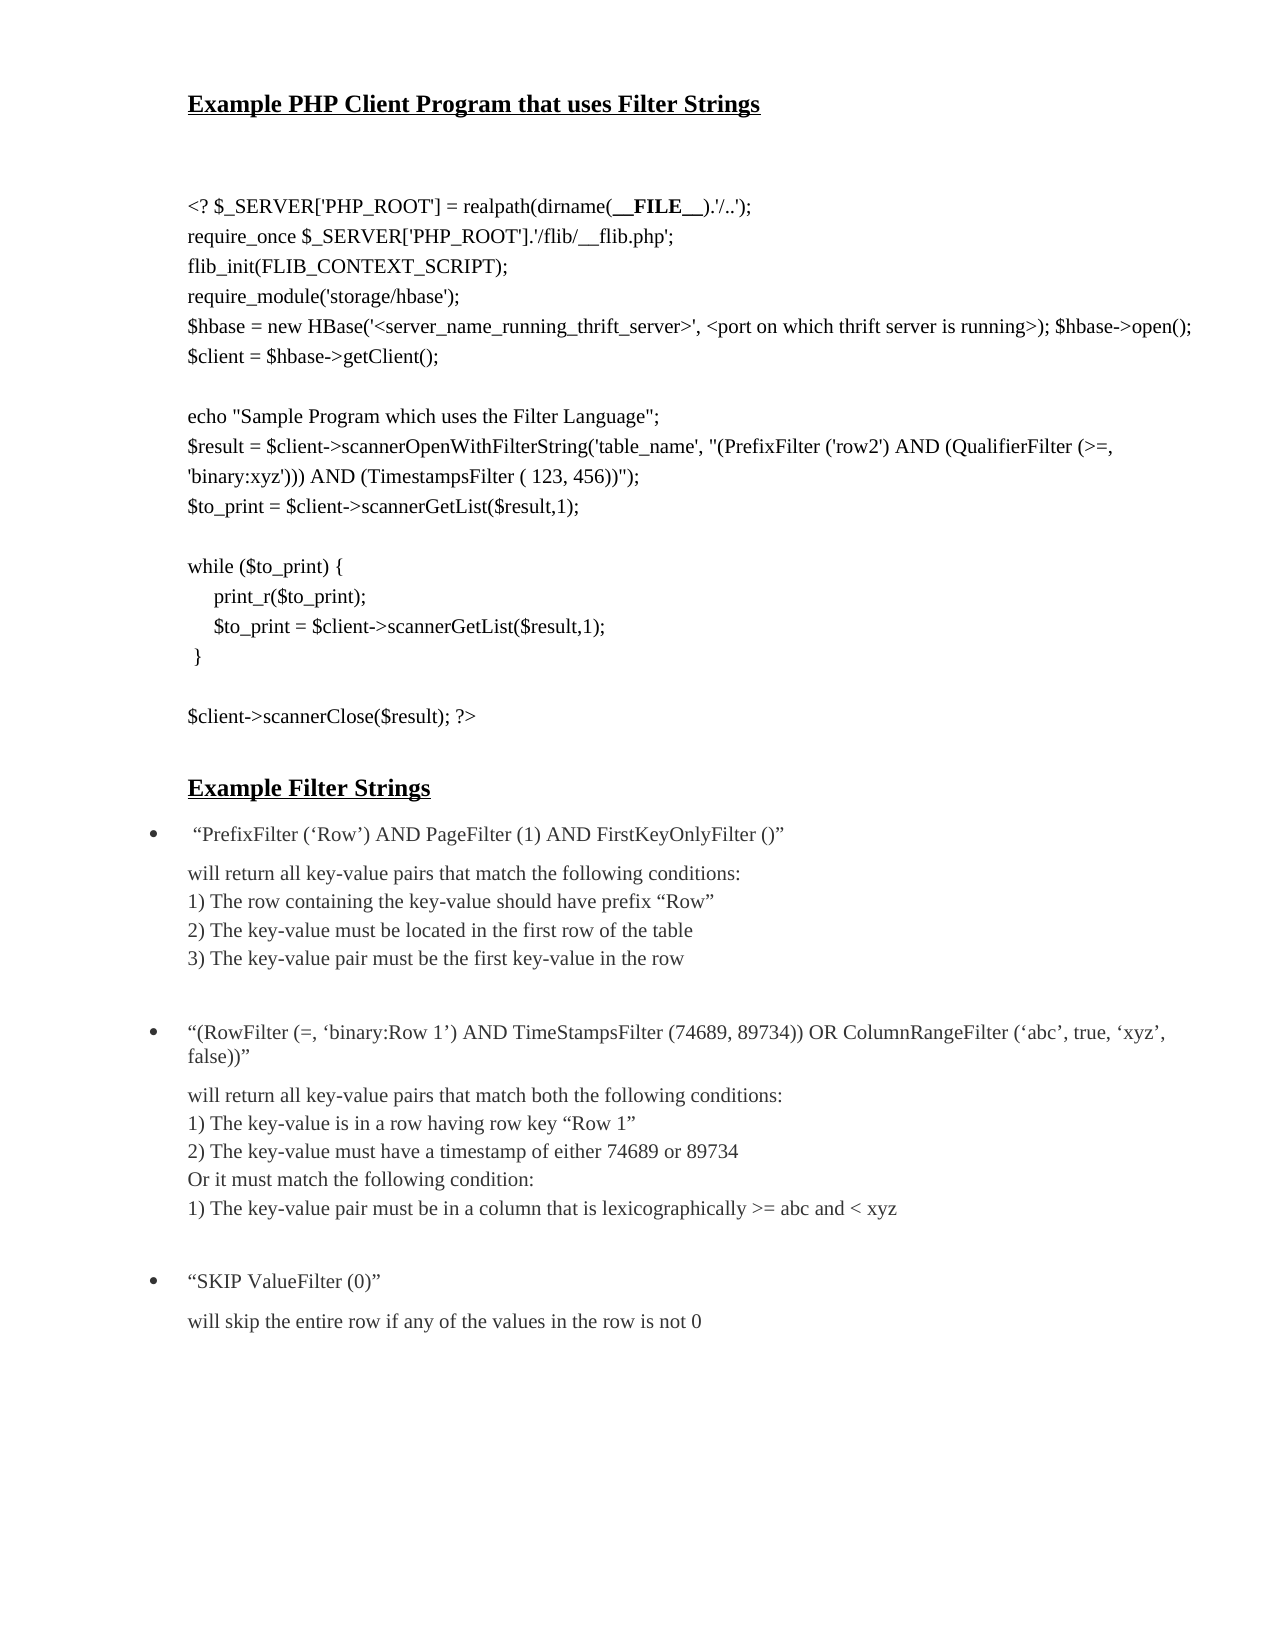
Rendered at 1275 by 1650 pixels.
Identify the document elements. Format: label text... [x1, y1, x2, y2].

text $client->scannerClose($result); ?> [187, 698, 1196, 728]
text require_once $_SERVER['PHP_ROOT'].'/flib/__flib.php'; [187, 218, 1196, 248]
text will return all key-value pairs that match both the following conditions: 1) The key-value is in a row having row key “Row 1” 2) The key-value must have a timestamp of either 74689 or 89734 Or it must match the following condition: 1) The key-value pair must be in a column that is lexicographically >= abc and < xyz [187, 1079, 1196, 1219]
text } [187, 638, 1196, 668]
text will return all key-value pairs that match the following conditions: 1) The row containing the key-value should have prefix “Row” 2) The key-value must be located in the first row of the table 3) The key-value pair must be the first key-value in the row [187, 857, 1196, 970]
text print_r($to_print); [187, 578, 1196, 608]
text <? $_SERVER['PHP_ROOT'] = realpath(dirname(__FILE__).'/..'); [187, 188, 1196, 218]
list “SKIP ValueFilter (0)” [150, 1269, 1196, 1293]
text $to_print = $client->scannerGetList($result,1); [187, 608, 1196, 638]
list Example Filter Strings [187, 773, 1196, 801]
text $hbase = new HBase('<server_name_running_thrift_server>', <port on which thrift server is running>); $hbase->open(); $client = $hbase->getClient(); [187, 308, 1196, 368]
text $to_print = $client->scannerGetList($result,1); [187, 488, 1196, 518]
text while ($to_print) { [187, 548, 1196, 578]
text Example PHP Client Program that uses Filter Strings [187, 89, 1196, 117]
text require_module('storage/hbase'); [187, 278, 1196, 308]
text will skip the entire row if any of the values in the row is not 0 [187, 1304, 1196, 1333]
text $result = $client->scannerOpenWithFilterString('table_name', "(PrefixFilter ('row2') AND (QualifierFilter (>=, 'binary:xyz'))) AND (TimestampsFilter ( 123, 456))"); [187, 428, 1196, 488]
text flib_init(FLIB_CONTEXT_SCRIPT); [187, 248, 1196, 278]
text echo "Sample Program which uses the Filter Language"; [187, 398, 1196, 428]
list “PrefixFilter (‘Row’) AND PageFilter (1) AND FirstKeyOnlyFilter ()” [150, 822, 1196, 846]
list “(RowFilter (=, ‘binary:Row 1’) AND TimeStampsFilter (74689, 89734)) OR ColumnRangeFilter (‘abc’, true, ‘xyz’, false))” [150, 1020, 1196, 1068]
